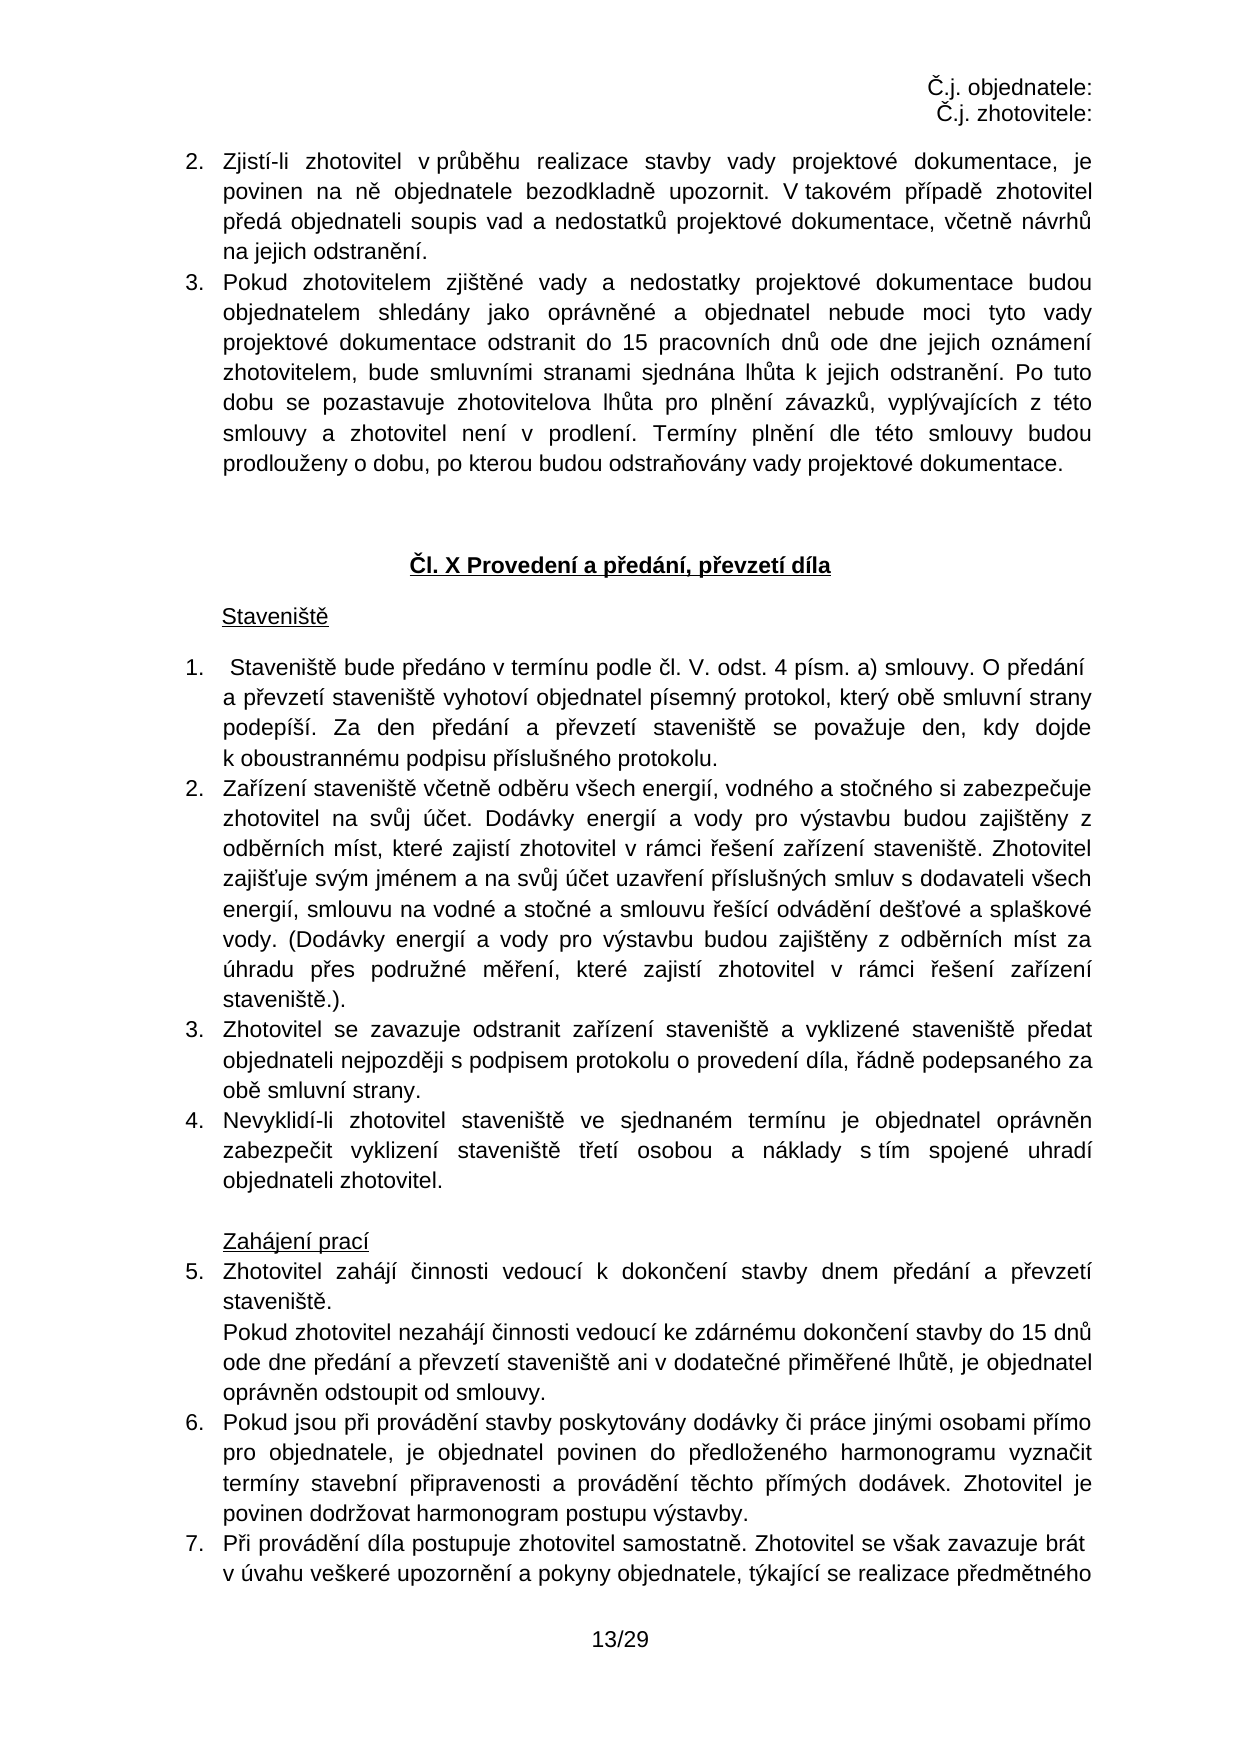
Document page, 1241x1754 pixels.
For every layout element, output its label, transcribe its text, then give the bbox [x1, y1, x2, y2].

list Pokud zhotovitelem zjištěné vady a nedostatky projektové dokumentace budou objednatelem shledány jako oprávněné a objednatel nebude moci tyto vady projektové dokumentace odstranit do 15 pracovních dnů ode dne jejich oznámení zhotovitelem, bude smluvními stranami sjednána lhůta k jejich odstranění. Po tuto dobu se pozastavuje zhotovitelova lhůta pro plnění závazků, vyplývajících z této smlouvy a zhotovitel není v prodlení. Termíny plnění dle této smlouvy budou prodlouženy o dobu, po kterou budou odstraňovány vady projektové dokumentace. [185, 268, 1093, 476]
list Zahájení prací [223, 1228, 1093, 1254]
list Nevyklidí-li zhotovitel staveniště ve sjednaném termínu je objednatel oprávněn zabezpečit vyklizení staveniště třetí osobou a náklady s tím spojené uhradí objednateli zhotovitel. [185, 1107, 1093, 1194]
list Staveniště bude předáno v termínu podle čl. V. odst. 4 písm. a) smlouvy. O předání a převzetí staveniště vyhotoví objednatel písemný protokol, který obě smluvní strany podepíší. Za den předání a převzetí staveniště se považuje den, kdy dojde k oboustrannému podpisu příslušného protokolu. [185, 654, 1093, 771]
list Zjistí-li zhotovitel v průběhu realizace stavby vady projektové dokumentace, je povinen na ně objednatele bezodkladně upozornit. V takovém případě zhotovitel předá objednateli soupis vad a nedostatků projektové dokumentace, včetně návrhů na jejich odstranění. [185, 148, 1093, 264]
text Čl. X Provedení a předání, převzetí díla [148, 552, 1093, 578]
text Staveniště [148, 603, 1093, 629]
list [185, 1530, 1093, 1586]
list Pokud jsou při provádění stavby poskytovány dodávky či práce jinými osobami přímo pro objednatele, je objednatel povinen do předloženého harmonogramu vyznačit termíny stavební připravenosti a provádění těchto přímých dodávek. Zhotovitel je povinen dodržovat harmonogram postupu výstavby. [185, 1409, 1093, 1526]
list Zhotovitel zahájí činnosti vedoucí k dokončení stavby dnem předání a převzetí staveniště. Pokud zhotovitel nezahájí činnosti vedoucí ke zdárnému dokončení stavby do 15 dnů ode dne předání a převzetí staveniště ani v dodatečné přiměřené lhůtě, je objednatel oprávněn odstoupit od smlouvy. [185, 1258, 1093, 1405]
list Zařízení staveniště včetně odběru všech energií, vodného a stočného si zabezpečuje zhotovitel na svůj účet. Dodávky energií a vody pro výstavbu budou zajištěny z odběrních míst, které zajistí zhotovitel v rámci řešení zařízení staveniště. Zhotovitel zajišťuje svým jménem a na svůj účet uzavření příslušných smluv s dodavateli všech energií, smlouvu na vodné a stočné a smlouvu řešící odvádění dešťové a splaškové vody. (Dodávky energií a vody pro výstavbu budou zajištěny z odběrních míst za úhradu přes podružné měření, které zajistí zhotovitel v rámci řešení zařízení staveniště.). [185, 775, 1093, 1012]
list Zhotovitel se zavazuje odstranit zařízení staveniště a vyklizené staveniště předat objednateli nejpozději s podpisem protokolu o provedení díla, řádně podepsaného za obě smluvní strany. [185, 1016, 1093, 1103]
